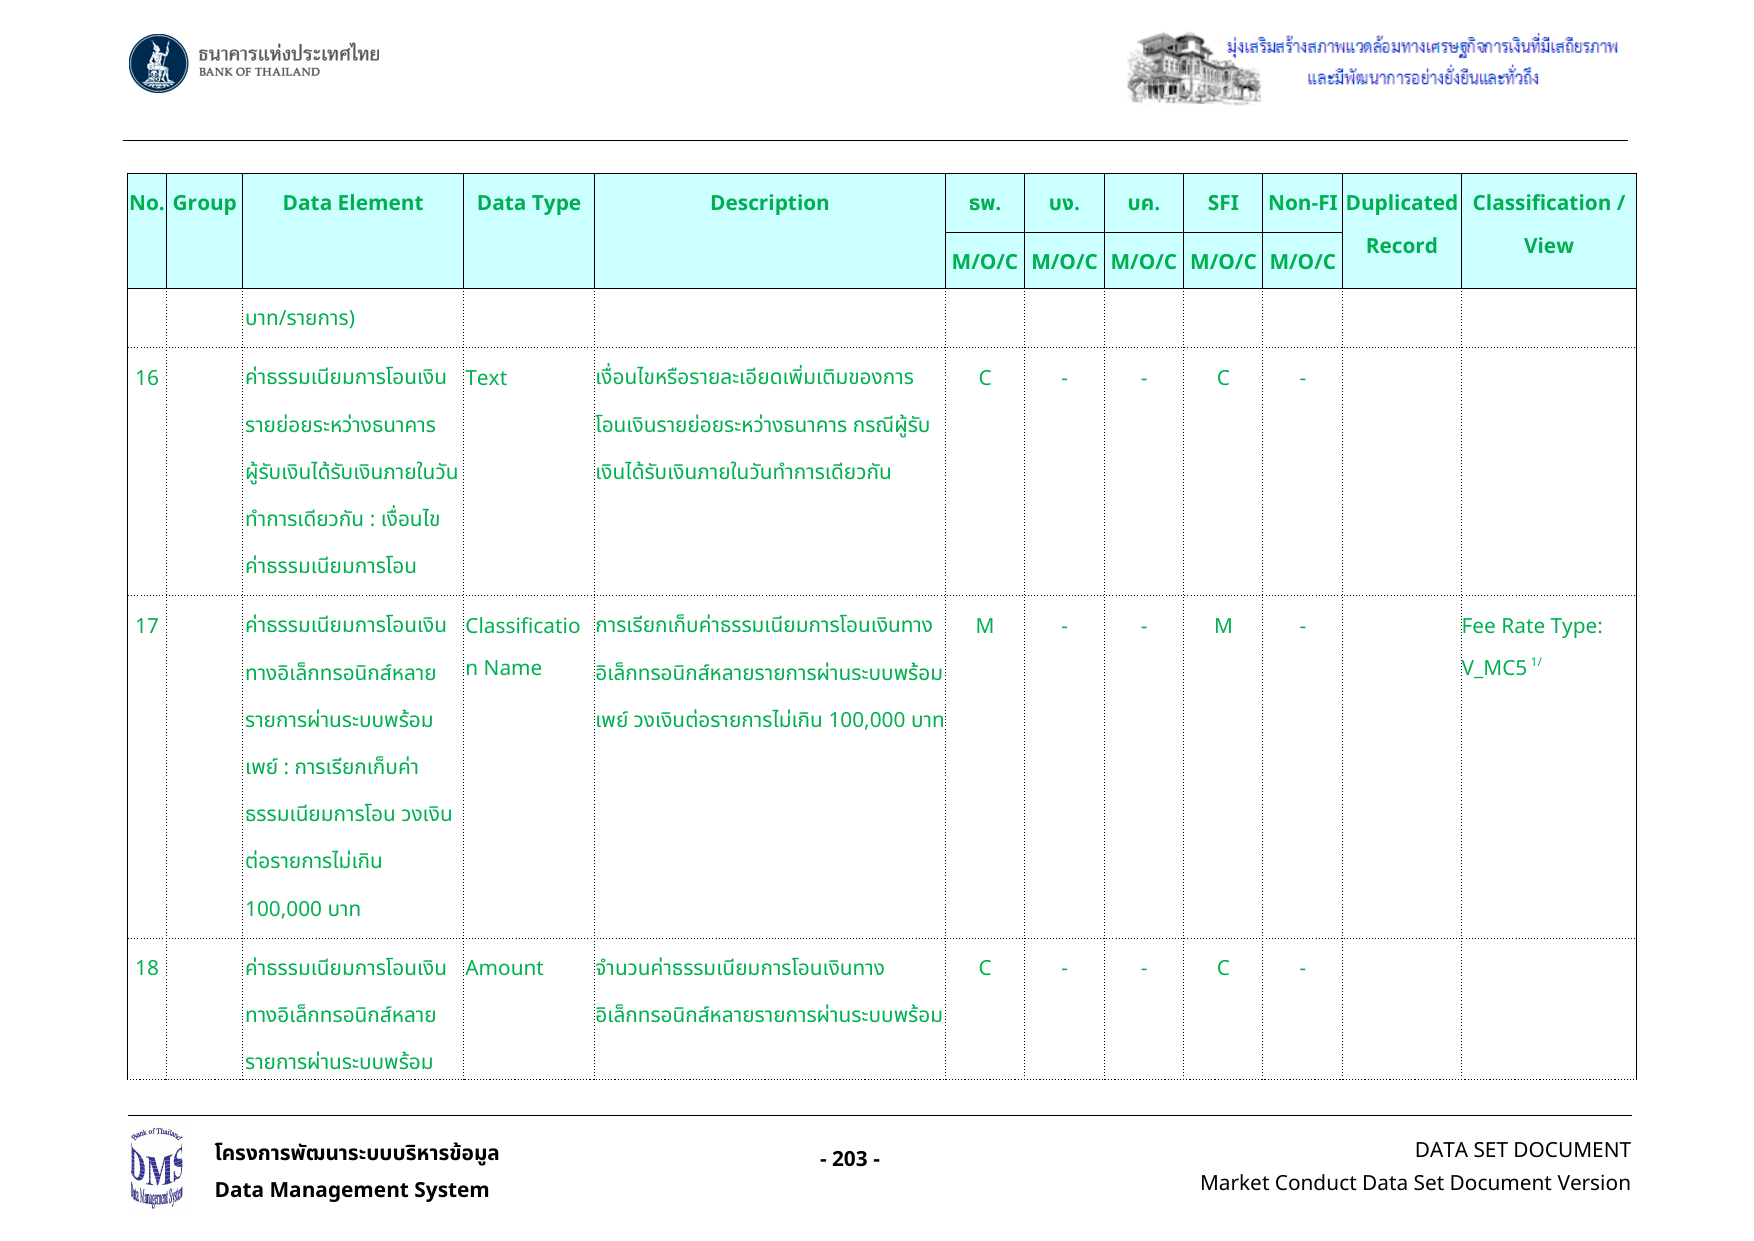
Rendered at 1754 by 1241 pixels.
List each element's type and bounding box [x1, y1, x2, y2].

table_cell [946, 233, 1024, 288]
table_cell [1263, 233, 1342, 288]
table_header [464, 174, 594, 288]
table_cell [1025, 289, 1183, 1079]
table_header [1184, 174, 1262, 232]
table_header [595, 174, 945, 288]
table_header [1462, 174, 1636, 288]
picture [118, 24, 391, 103]
picture [127, 1123, 187, 1212]
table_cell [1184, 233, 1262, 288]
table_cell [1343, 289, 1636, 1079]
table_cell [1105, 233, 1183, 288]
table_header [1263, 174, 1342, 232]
picture [1126, 28, 1622, 108]
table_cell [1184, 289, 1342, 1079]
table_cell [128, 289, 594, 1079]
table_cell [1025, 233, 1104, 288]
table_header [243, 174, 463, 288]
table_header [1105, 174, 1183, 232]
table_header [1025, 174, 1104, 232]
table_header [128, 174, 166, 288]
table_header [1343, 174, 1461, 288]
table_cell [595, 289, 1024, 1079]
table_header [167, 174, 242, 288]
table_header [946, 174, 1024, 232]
